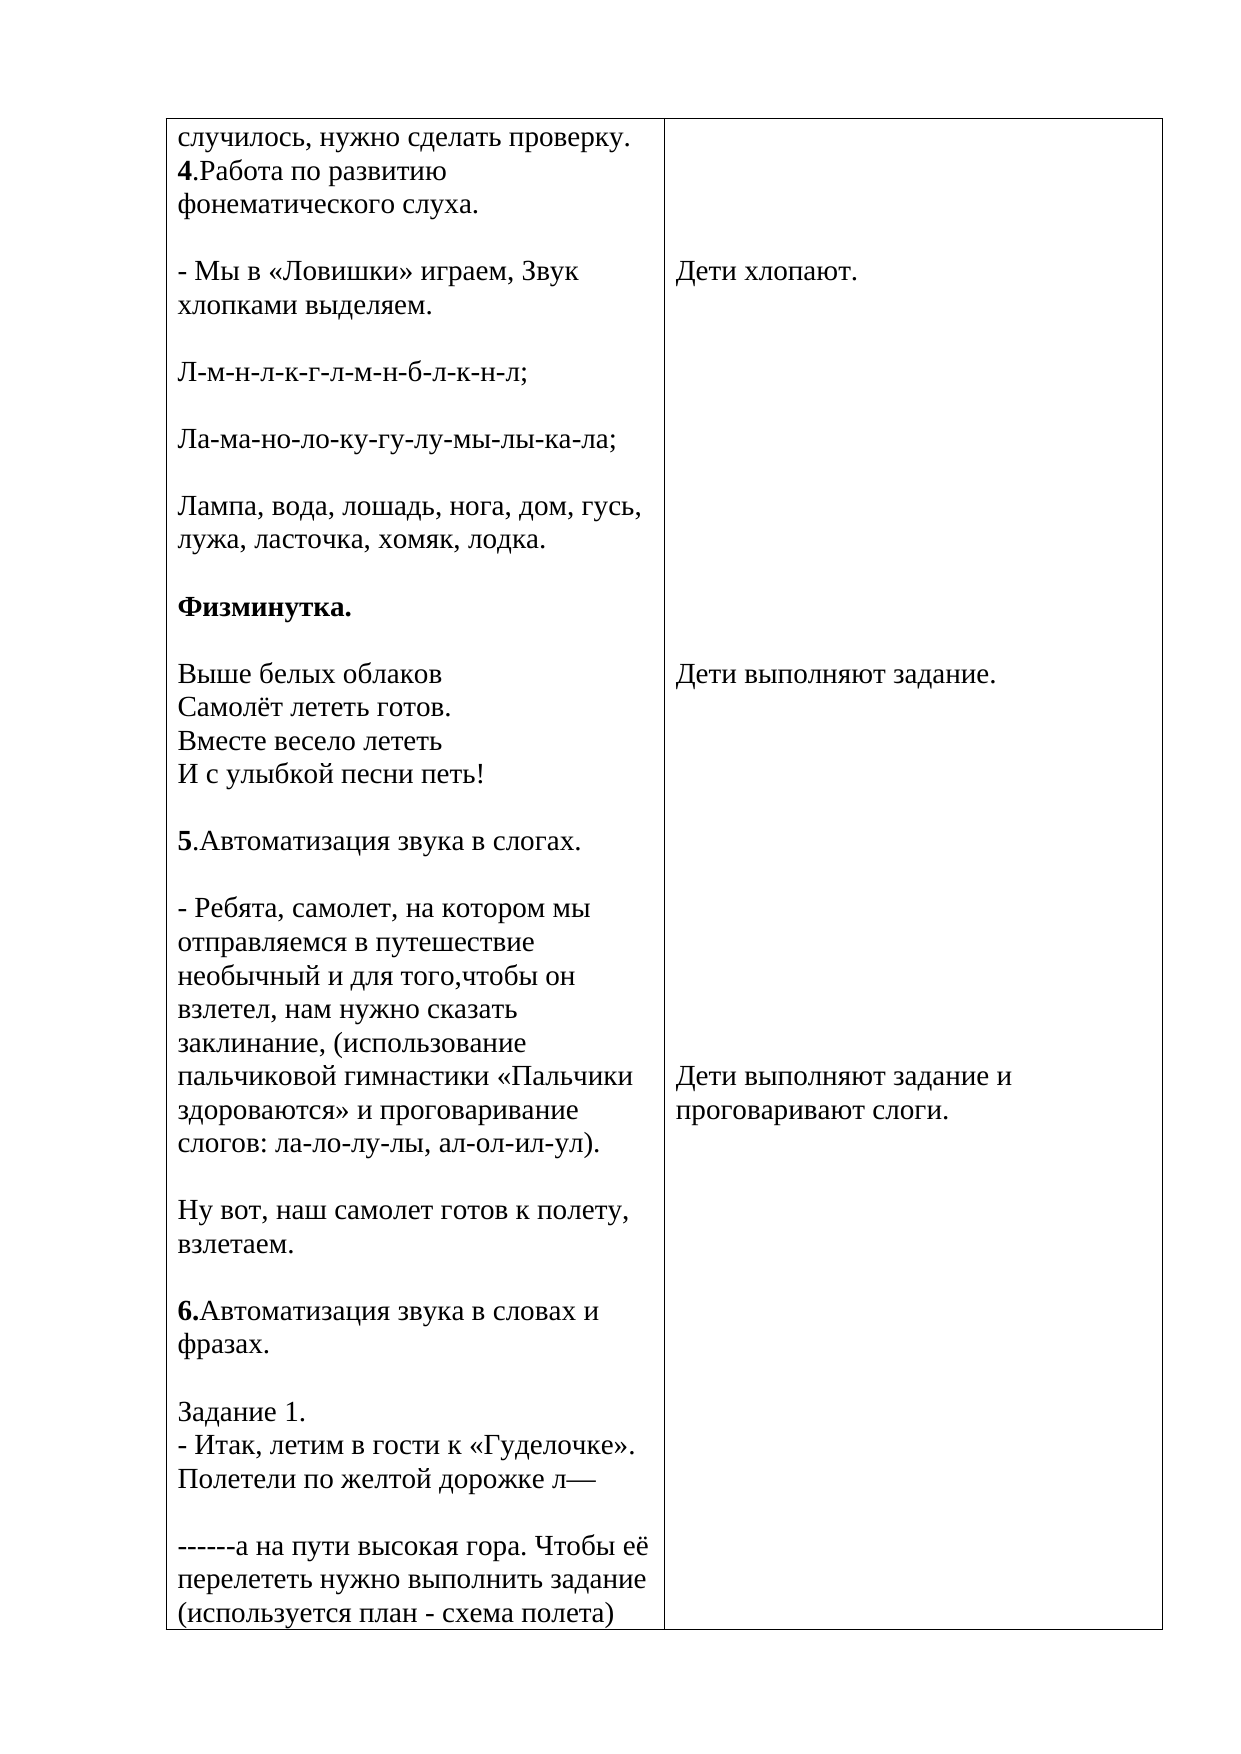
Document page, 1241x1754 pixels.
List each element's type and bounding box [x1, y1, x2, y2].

table_cell [665, 119, 1162, 1628]
table_cell [167, 119, 664, 1628]
